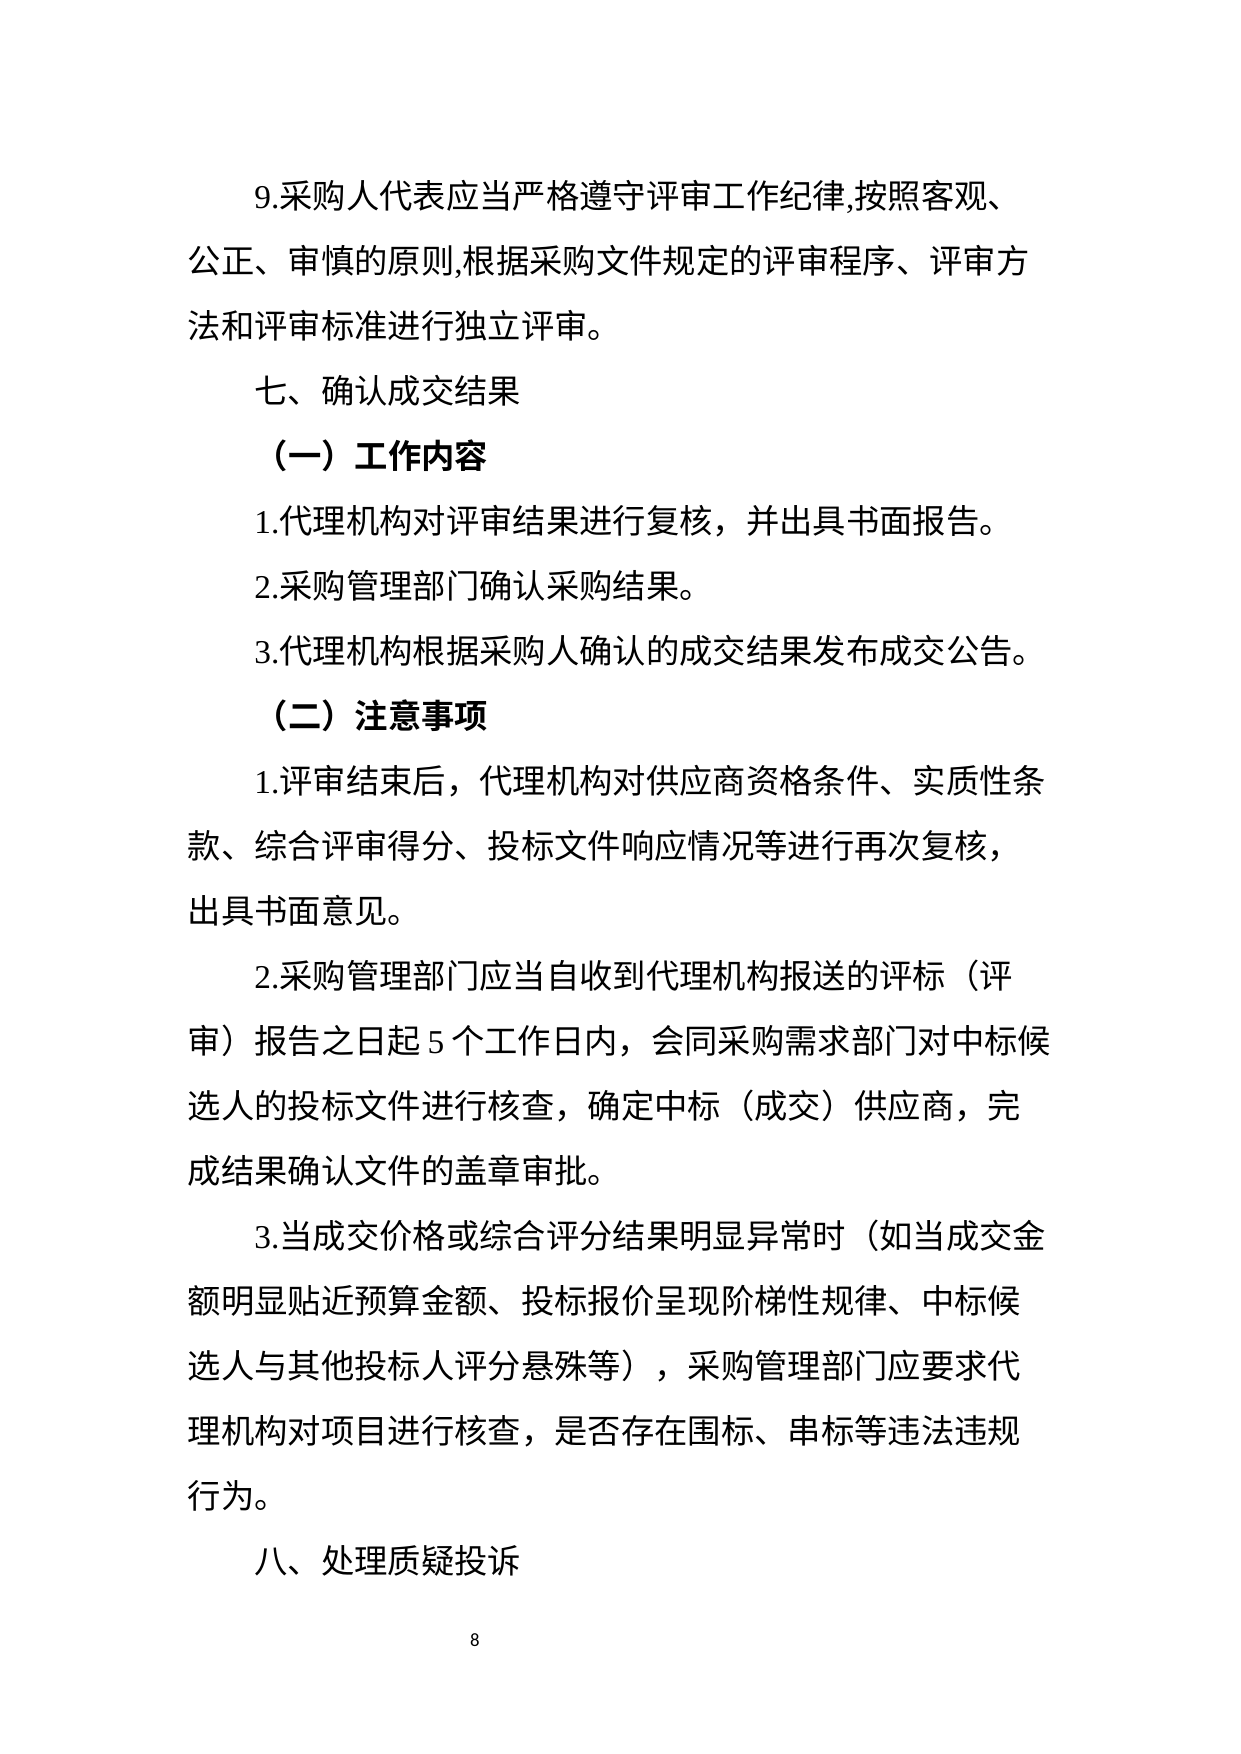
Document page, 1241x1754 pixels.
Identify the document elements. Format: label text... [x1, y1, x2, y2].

list 七、确认成交结果 [187, 357, 1053, 422]
list 9.采购人代表应当严格遵守评审工作纪律,按照客观、公正、审慎的原则,根据采购文件规定的评审程序、评审方法和评审标准进行独立评审。 [187, 162, 1053, 357]
list 采购管理部门确认采购结果。 [187, 552, 1053, 617]
list 代理机构对评审结果进行复核，并出具书面报告。 [187, 487, 1053, 552]
list 3.当成交价格或综合评分结果明显异常时（如当成交金额明显贴近预算金额、投标报价呈现阶梯性规律、中标候选人与其他投标人评分悬殊等），采购管理部门应要求代理机构对项目进行核查，是否存在围标、串标等违法违规行为。 [187, 1202, 1053, 1527]
subtitle （二）注意事项 [187, 682, 1053, 747]
list 八、处理质疑投诉 [187, 1527, 1053, 1592]
list 1.评审结束后，代理机构对供应商资格条件、实质性条款、综合评审得分、投标文件响应情况等进行再次复核，出具书面意见。 [187, 747, 1053, 942]
list 代理机构根据采购人确认的成交结果发布成交公告。 [187, 617, 1053, 682]
list 2.采购管理部门应当自收到代理机构报送的评标（评审）报告之日起5个工作日内，会同采购需求部门对中标候选人的投标文件进行核查，确定中标（成交）供应商，完成结果确认文件的盖章审批。 [187, 942, 1053, 1202]
subtitle （一）工作内容 [187, 422, 1053, 487]
